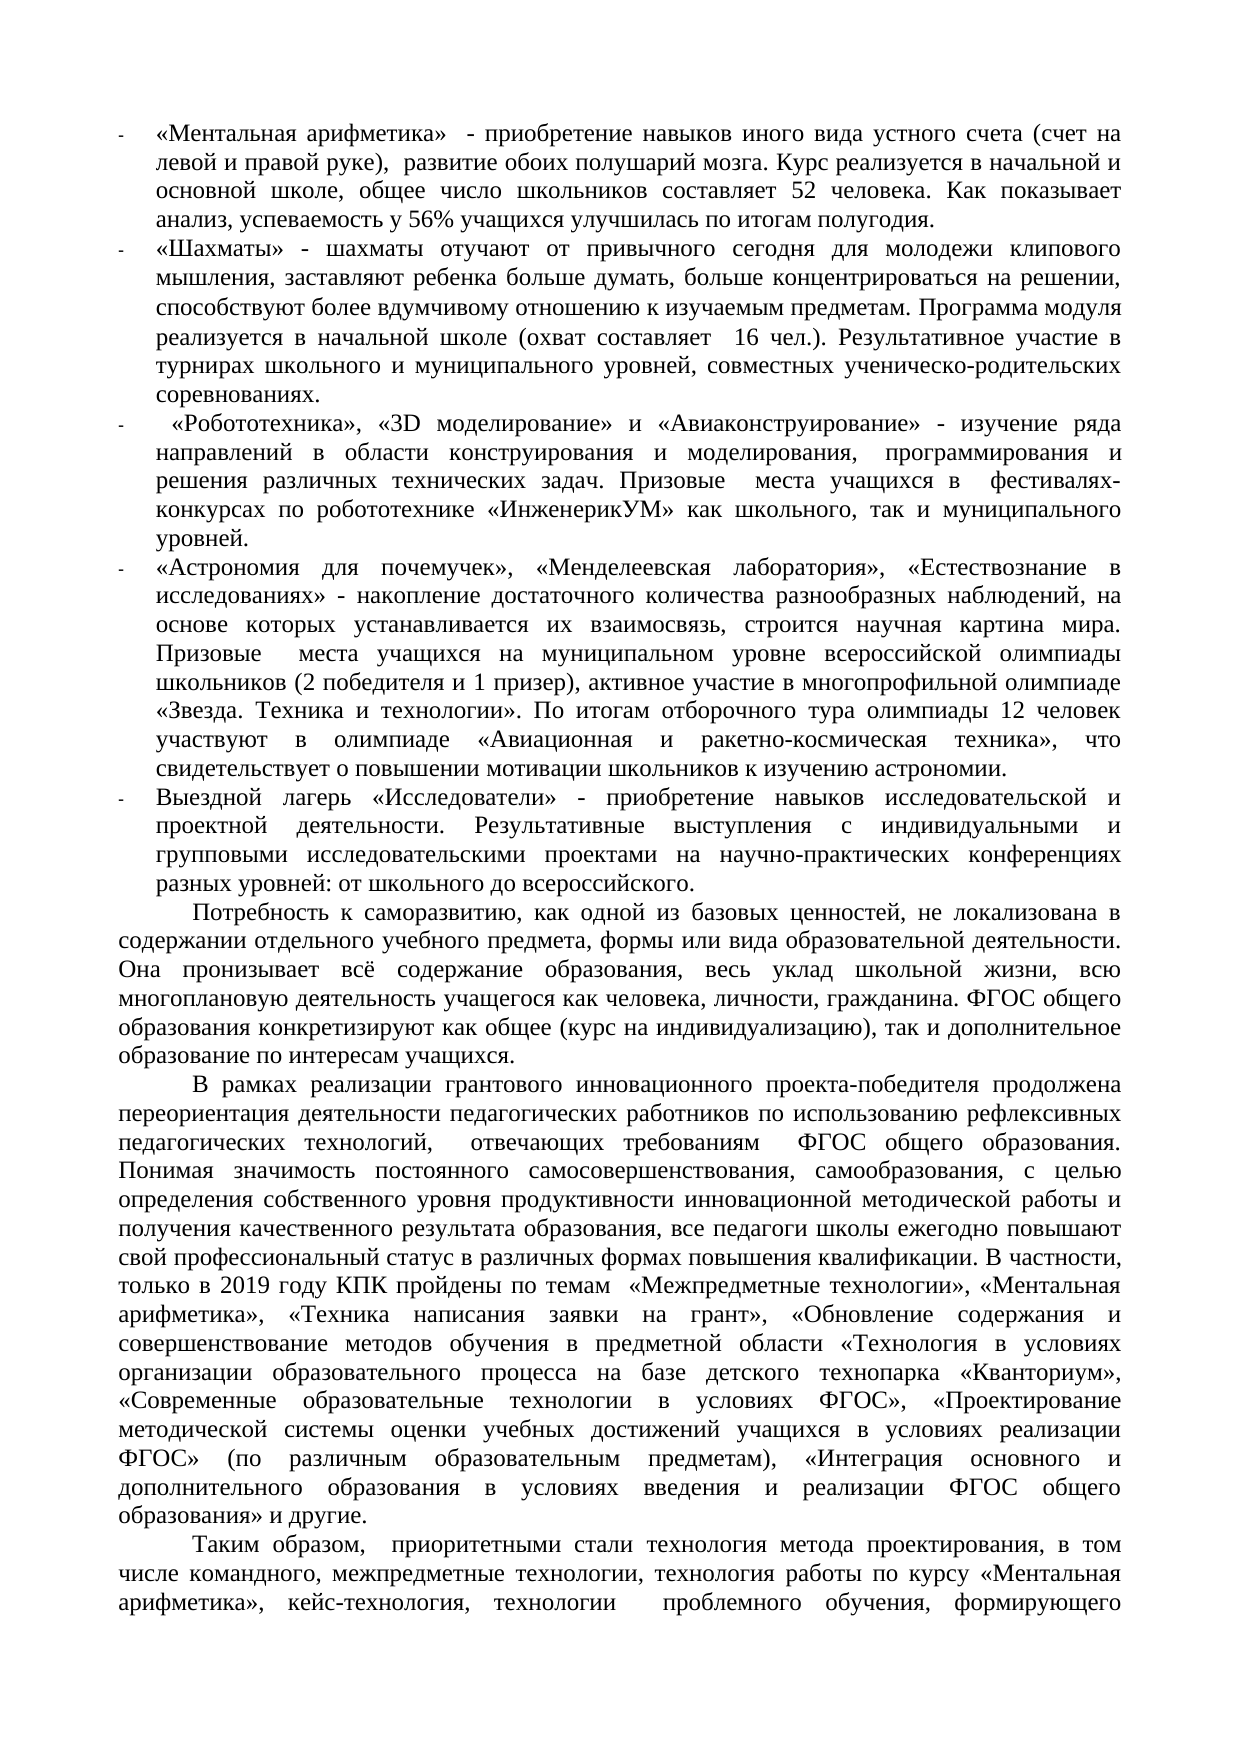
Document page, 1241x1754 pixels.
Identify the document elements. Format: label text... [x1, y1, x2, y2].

list «Робототехника», «3D моделирование» и «Авиаконструирование» - изучение ряда направлений в области конструирования и моделирования, программирования и решения различных технических задач. Призовые места учащихся в фестивалях-конкурсах по робототехнике «ИнженерикУМ» как школьного, так и муниципального уровней. [118, 408, 1122, 552]
text В рамках реализации грантового инновационного проекта-победителя продолжена переориентация деятельности педагогических работников по использованию рефлексивных педагогических технологий, отвечающих требованиям ФГОС общего образования. Понимая значимость постоянного самосовершенствования, самообразования, с целью определения собственного уровня продуктивности инновационной методической работы и получения качественного результата образования, все педагоги школы ежегодно повышают свой профессиональный статус в различных формах повышения квалификации. В частности, только в 2019 году КПК пройдены по темам «Межпредметные технологии», «Ментальная арифметика», «Техника написания заявки на грант», «Обновление содержания и совершенствование методов обучения в предметной области «Технология в условиях организации образовательного процесса на базе детского технопарка «Кванториум», «Современные образовательные технологии в условиях ФГОС», «Проектирование методической системы оценки учебных достижений учащихся в условиях реализации ФГОС» (по различным образовательным предметам), «Интеграция основного и дополнительного образования в условиях введения и реализации ФГОС общего образования» и другие. [118, 1069, 1122, 1529]
list Выездной лагерь «Исследователи» - приобретение навыков исследовательской и проектной деятельности. Результативные выступления с индивидуальными и групповыми исследовательскими проектами на научно-практических конференциях разных уровней: от школьного до всероссийского. [118, 782, 1122, 897]
list «Астрономия для почемучек», «Менделеевская лаборатория», «Естествознание в исследованиях» - накопление достаточного количества разнообразных наблюдений, на основе которых устанавливается их взаимосвязь, строится научная картина мира. Призовые места учащихся на муниципальном уровне всероссийской олимпиады школьников (2 победителя и 1 призер), активное участие в многопрофильной олимпиаде «Звезда. Техника и технологии». По итогам отборочного тура олимпиады 12 человек участвуют в олимпиаде «Авиационная и ракетно-космическая техника», что свидетельствует о повышении мотивации школьников к изучению астрономии. [118, 552, 1122, 782]
list «Ментальная арифметика» - приобретение навыков иного вида устного счета (счет на левой и правой руке), развитие обоих полушарий мозга. Курс реализуется в начальной и основной школе, общее число школьников составляет 52 человека. Как показывает анализ, успеваемость у 56% учащихся улучшилась по итогам полугодия. [118, 118, 1122, 233]
text Потребность к саморазвитию, как одной из базовых ценностей, не локализована в содержании отдельного учебного предмета, формы или вида образовательной деятельности. Она пронизывает всё содержание образования, весь уклад школьной жизни, всю многоплановую деятельность учащегося как человека, личности, гражданина. ФГОС общего образования конкретизируют как общее (курс на индивидуализацию), так и дополнительное образование по интересам учащихся. [118, 897, 1122, 1069]
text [118, 1529, 1122, 1616]
list «Шахматы» - шахматы отучают от привычного сегодня для молодежи клипового мышления, заставляют ребенка больше думать, больше концентрироваться на решении, способствуют более вдумчивому отношению к изучаемым предметам. Программа модуля реализуется в начальной школе (охват составляет 16 чел.). Результативное участие в турнирах школьного и муниципального уровней, совместных ученическо-родительских соревнованиях. [118, 233, 1122, 408]
